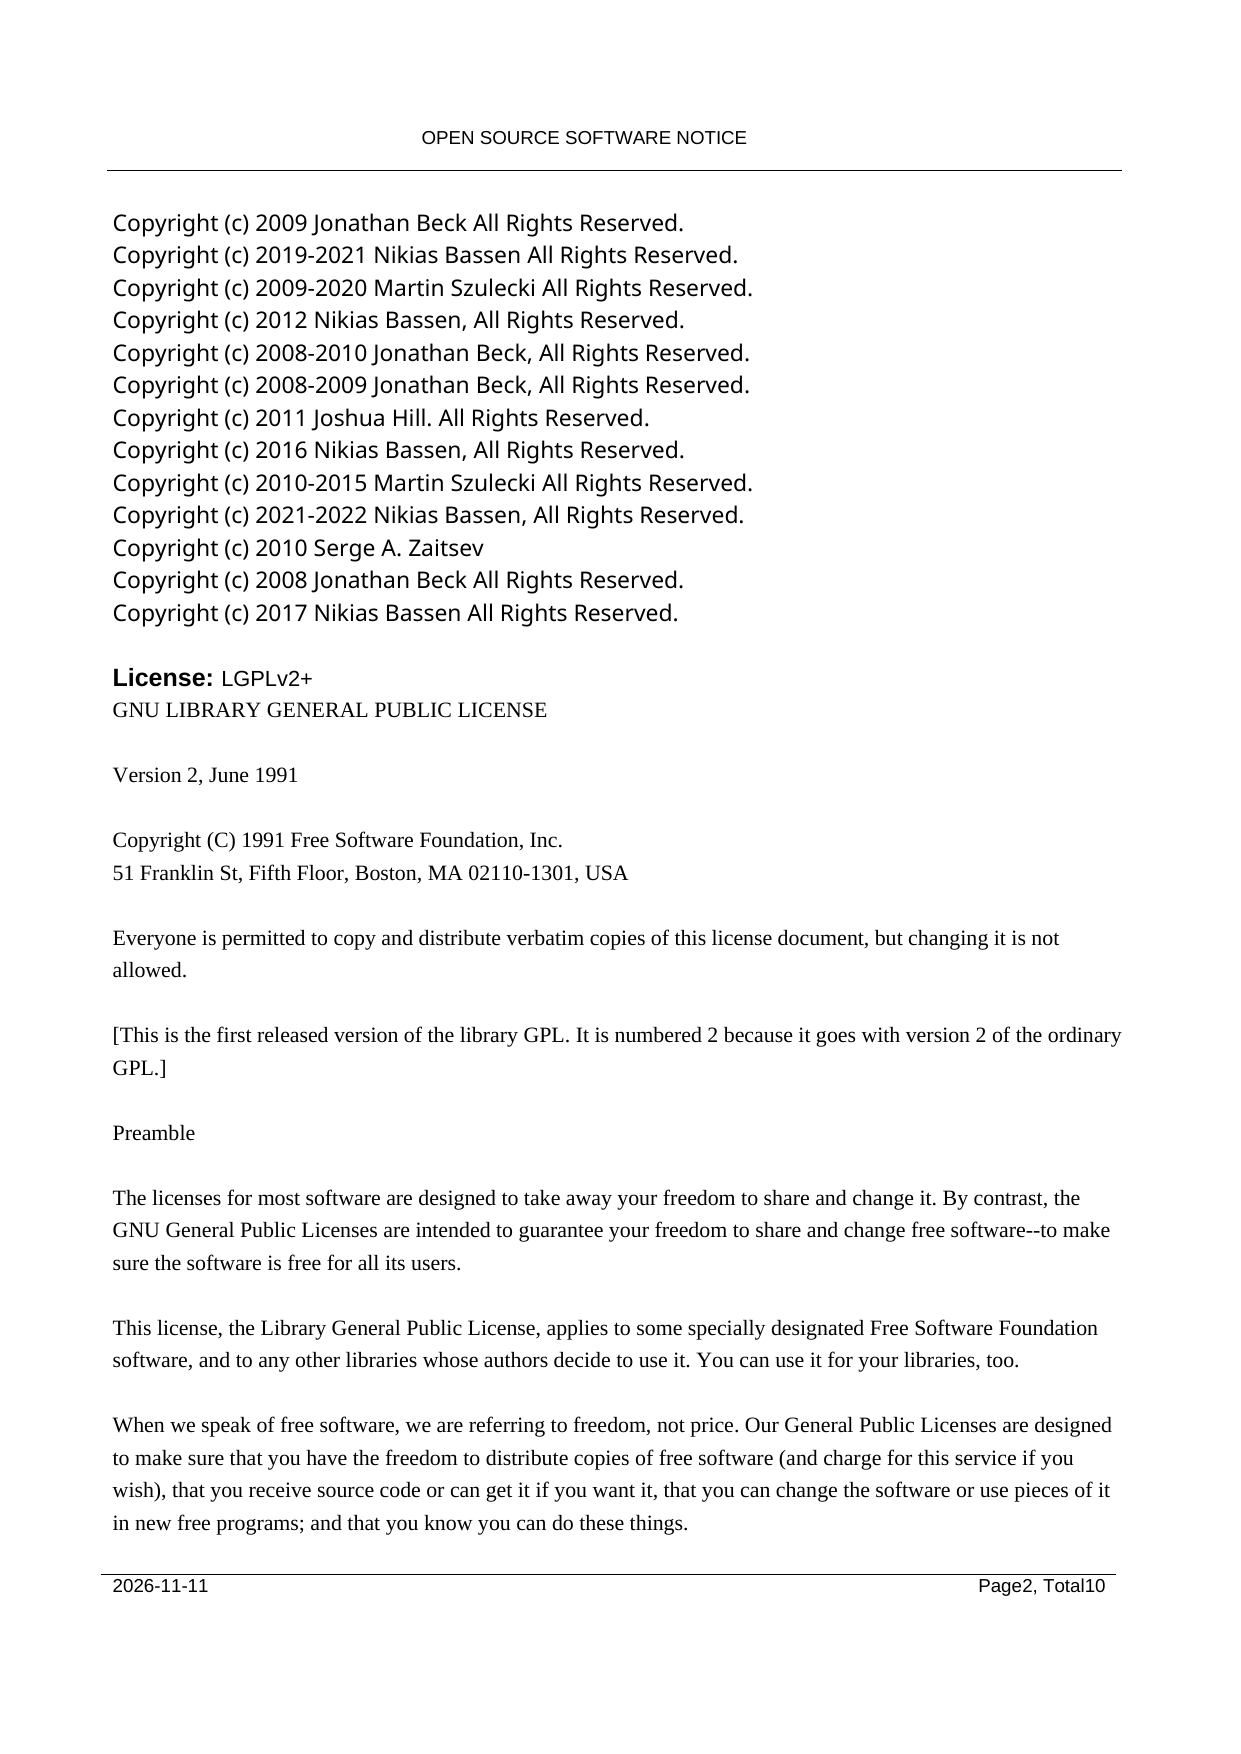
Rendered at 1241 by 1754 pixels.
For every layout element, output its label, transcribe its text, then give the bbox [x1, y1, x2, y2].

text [112, 206, 1128, 661]
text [112, 694, 1128, 1539]
text License: LGPLv2+ [112, 661, 1128, 694]
